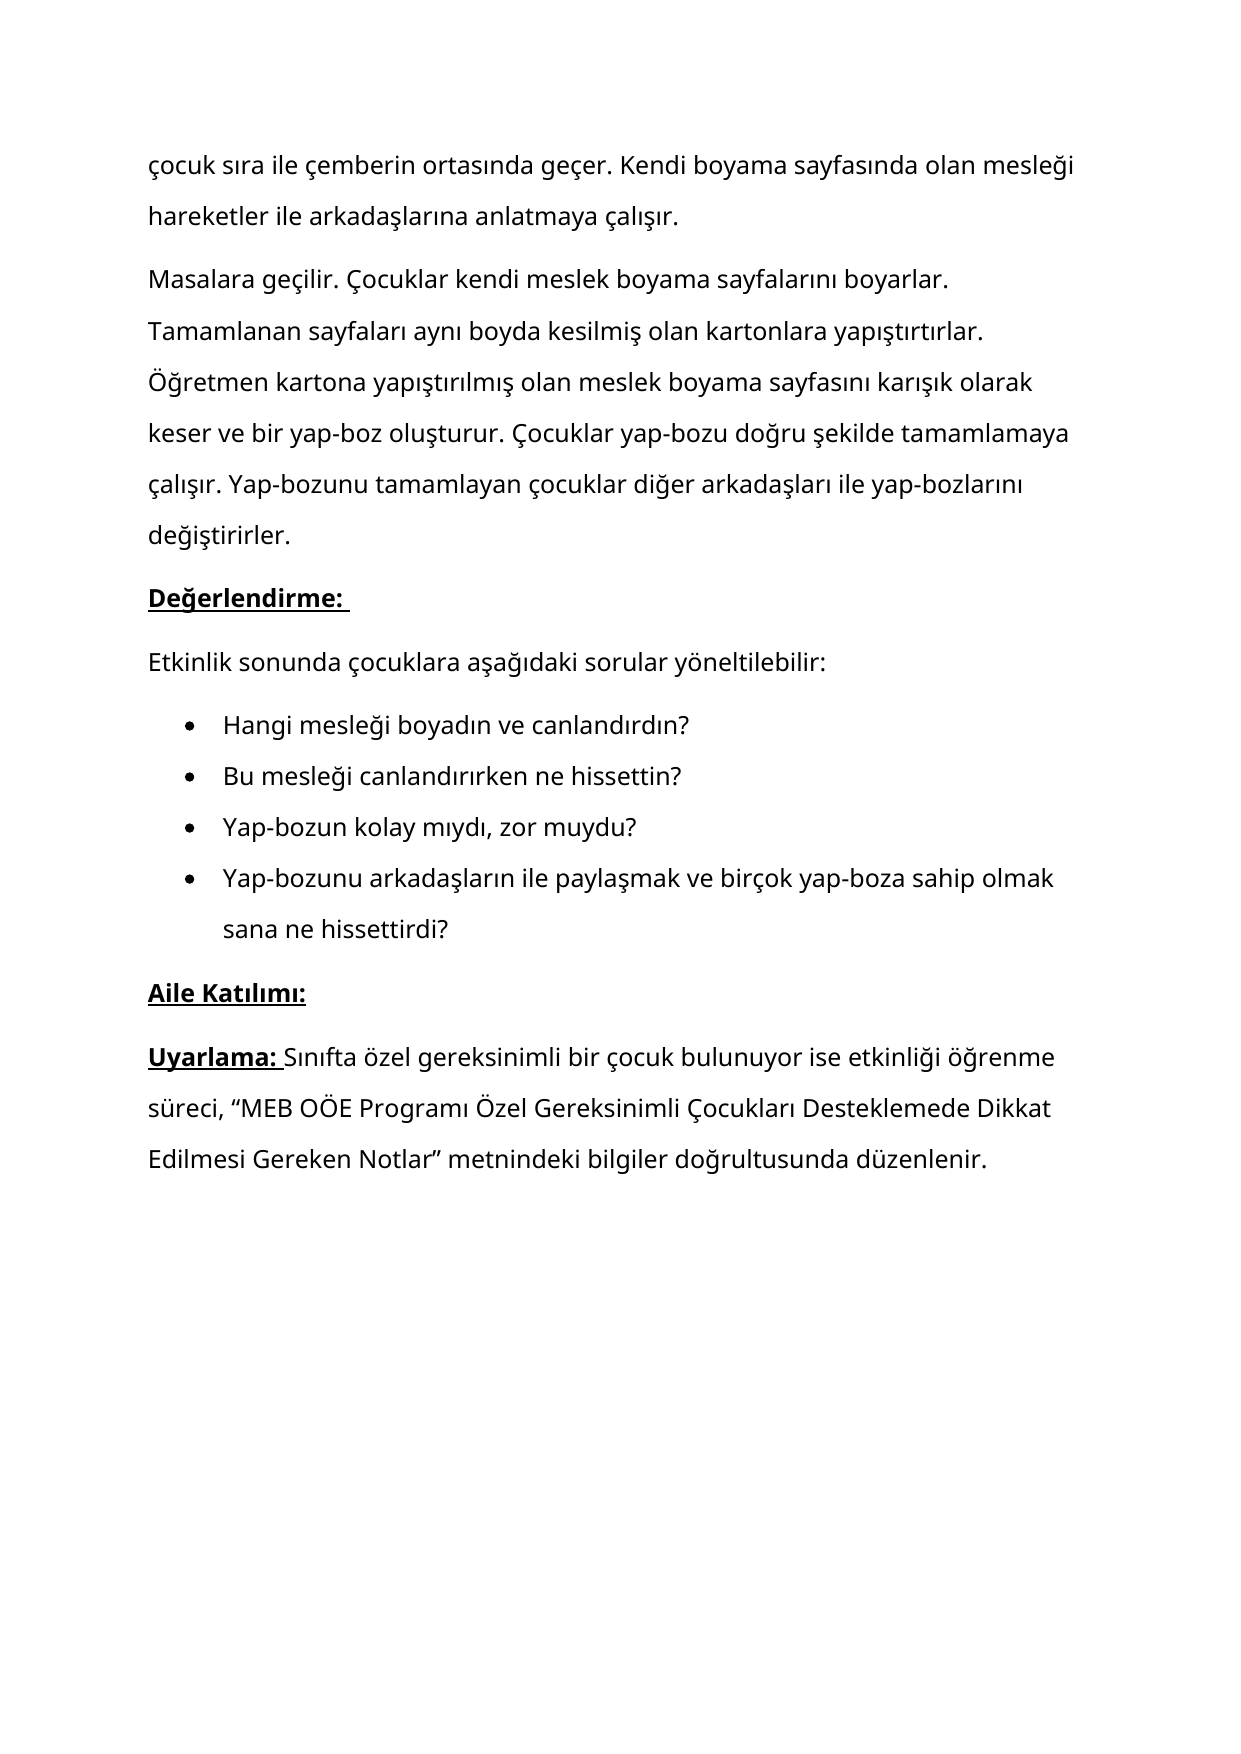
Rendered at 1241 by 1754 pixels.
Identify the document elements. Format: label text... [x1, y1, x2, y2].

list Yap-bozunu arkadaşların ile paylaşmak ve birçok yap-boza sahip olmak sana ne hissettirdi? [185, 861, 1093, 946]
text Uyarlama: Sınıfta özel gereksinimli bir çocuk bulunuyor ise etkinliği öğrenme süreci, “MEB OÖE Programı Özel Gereksinimli Çocukları Desteklemede Dikkat Edilmesi Gereken Notlar” metnindeki bilgiler doğrultusunda düzenlenir. [148, 1039, 1093, 1175]
list Bu mesleği canlandırırken ne hissettin? [185, 759, 1093, 793]
list Hangi mesleği boyadın ve canlandırdın? [185, 708, 1093, 742]
text Etkinlik sonunda çocuklara aşağıdaki sorular yöneltilebilir: [148, 644, 1093, 678]
list Yap-bozun kolay mıydı, zor muydu? [185, 810, 1093, 844]
text Aile Katılımı: [148, 976, 1093, 1010]
text Masalara geçilir. Çocuklar kendi meslek boyama sayfalarını boyarlar. Tamamlanan sayfaları aynı boyda kesilmiş olan kartonlara yapıştırtırlar. Öğretmen kartona yapıştırılmış olan meslek boyama sayfasını karışık olarak keser ve bir yap-boz oluşturur. Çocuklar yap-bozu doğru şekilde tamamlamaya çalışır. Yap-bozunu tamamlayan çocuklar diğer arkadaşları ile yap-bozlarını değiştirirler. [148, 262, 1093, 551]
text Değerlendirme: [148, 581, 1093, 615]
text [148, 148, 1093, 233]
